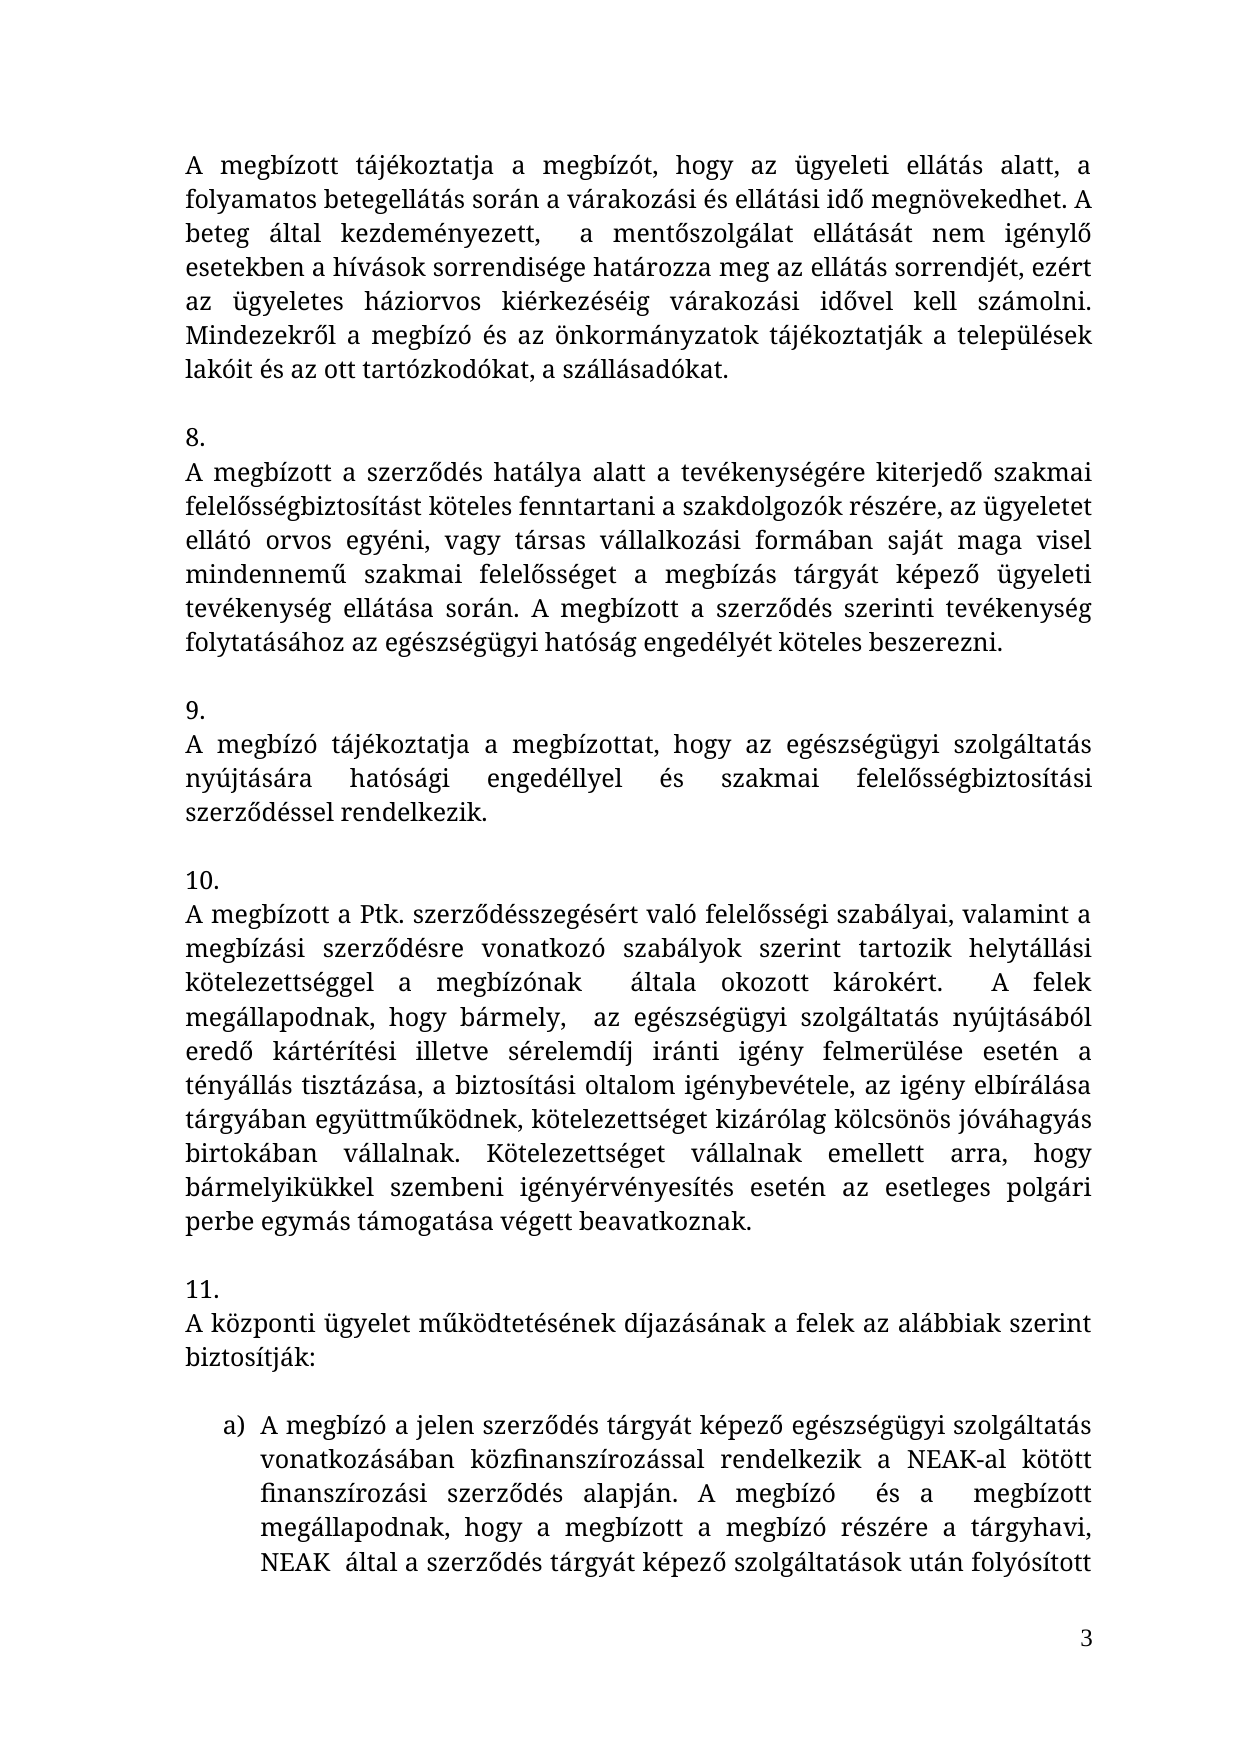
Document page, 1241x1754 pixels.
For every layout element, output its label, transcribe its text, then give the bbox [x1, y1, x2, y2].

text A megbízó tájékoztatja a megbízottat, hogy az egészségügyi szolgáltatás nyújtására hatósági engedéllyel és szakmai felelősségbiztosítási szerződéssel rendelkezik. [185, 727, 1093, 829]
text 8. [185, 420, 1093, 454]
text A megbízott a szerződés hatálya alatt a tevékenységére kiterjedő szakmai felelősségbiztosítást köteles fenntartani a szakdolgozók részére, az ügyeletet ellátó orvos egyéni, vagy társas vállalkozási formában saját maga visel mindennemű szakmai felelősséget a megbízás tárgyát képező ügyeleti tevékenység ellátása során. A megbízott a szerződés szerinti tevékenység folytatásához az egészségügyi hatóság engedélyét köteles beszerezni. [185, 454, 1093, 658]
text A megbízott tájékoztatja a megbízót, hogy az ügyeleti ellátás alatt, a folyamatos betegellátás során a várakozási és ellátási idő megnövekedhet. A beteg által kezdeményezett, a mentőszolgálat ellátását nem igénylő esetekben a hívások sorrendisége határozza meg az ellátás sorrendjét, ezért az ügyeletes háziorvos kiérkezéséig várakozási idővel kell számolni. Mindezekről a megbízó és az önkormányzatok tájékoztatják a települések lakóit és az ott tartózkodókat, a szállásadókat. [185, 148, 1093, 386]
text 11. [185, 1272, 1093, 1306]
text A központi ügyelet működtetésének díjazásának a felek az alábbiak szerint biztosítják: [185, 1306, 1093, 1374]
text A megbízott a Ptk. szerződésszegésért való felelősségi szabályai, valamint a megbízási szerződésre vonatkozó szabályok szerint tartozik helytállási kötelezettséggel a megbízónak általa okozott károkért. A felek megállapodnak, hogy bármely, az egészségügyi szolgáltatás nyújtásából eredő kártérítési illetve sérelemdíj iránti igény felmerülése esetén a tényállás tisztázása, a biztosítási oltalom igénybevétele, az igény elbírálása tárgyában együttműködnek, kötelezettséget kizárólag kölcsönös jóváhagyás birtokában vállalnak. Kötelezettséget vállalnak emellett arra, hogy bármelyikükkel szembeni igényérvényesítés esetén az esetleges polgári perbe egymás támogatása végett beavatkoznak. [185, 897, 1093, 1238]
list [223, 1408, 1093, 1578]
text 9. [185, 693, 1093, 727]
text 10. [185, 863, 1093, 897]
